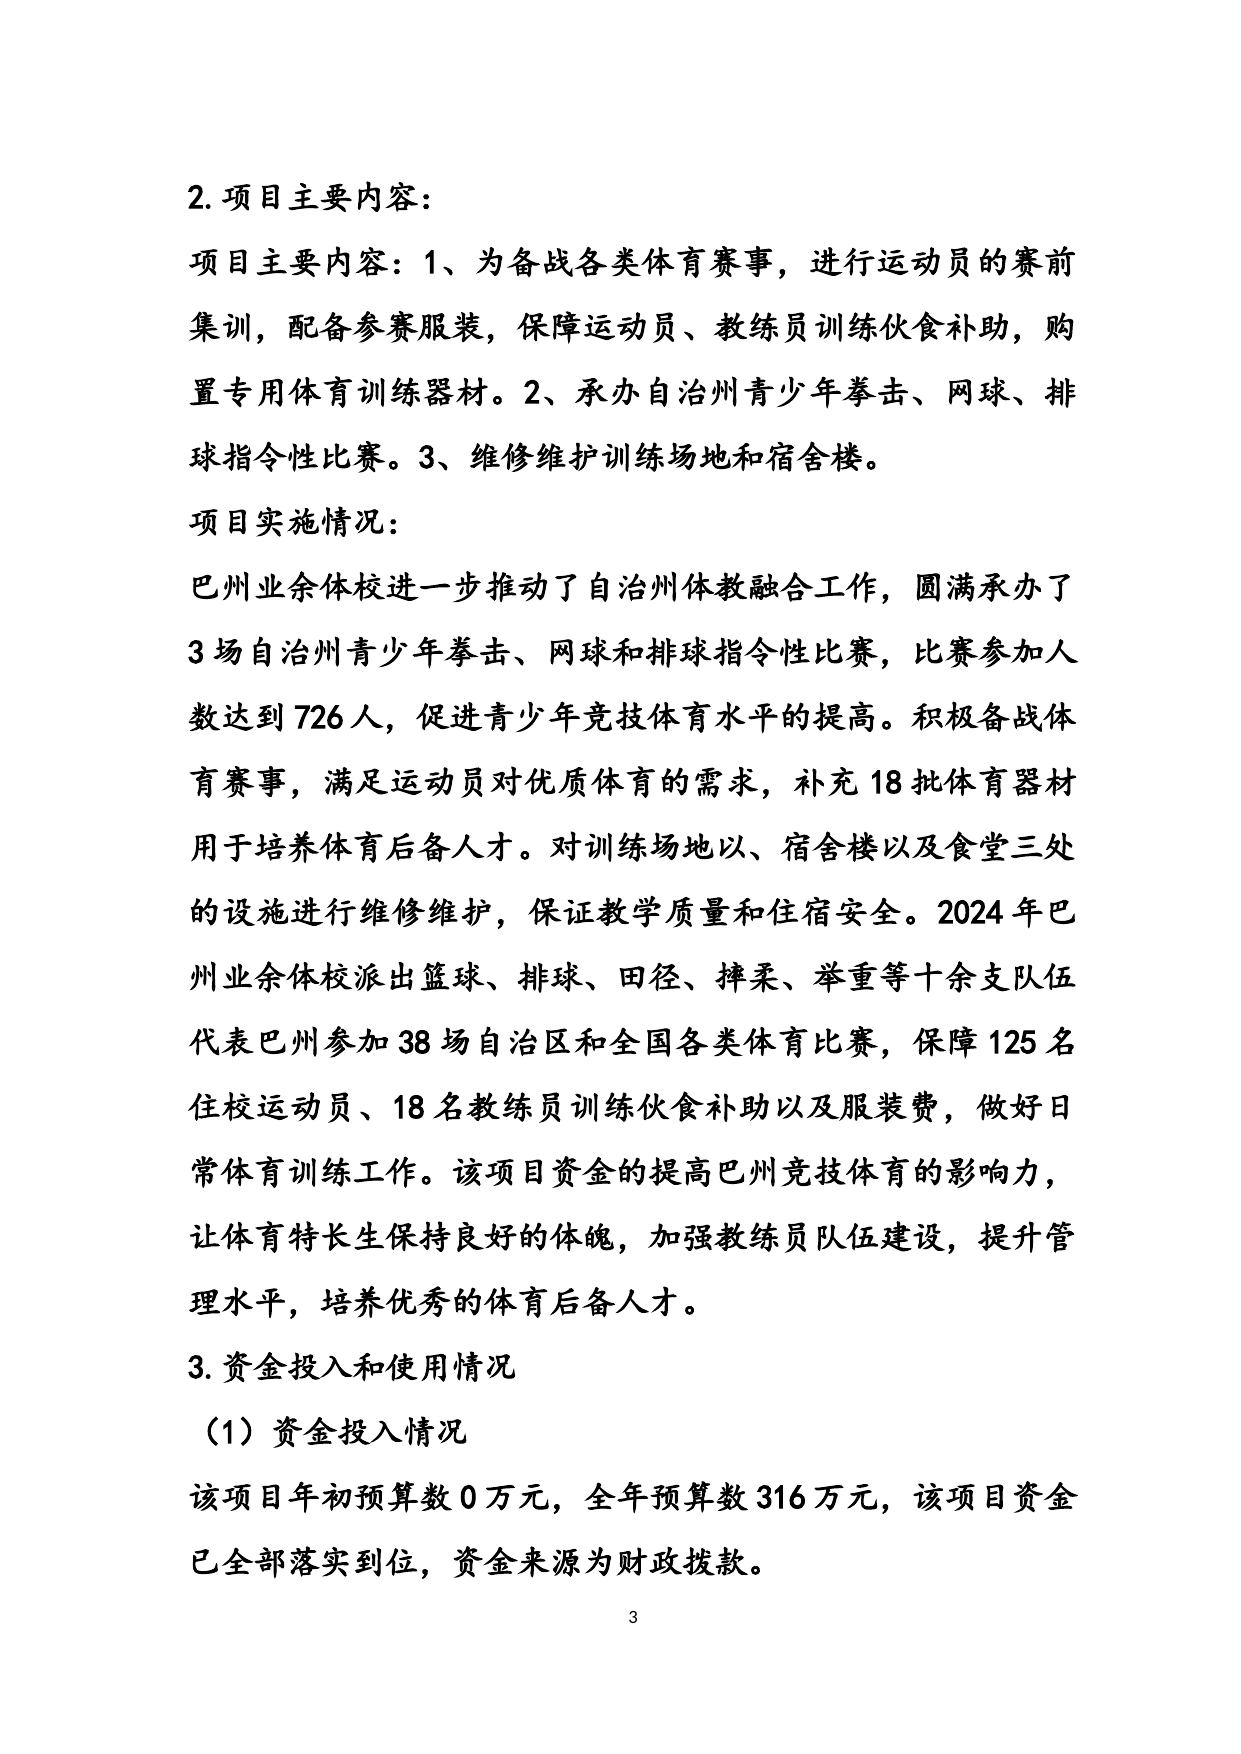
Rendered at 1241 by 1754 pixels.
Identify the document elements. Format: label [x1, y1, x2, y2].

text [187, 162, 1078, 1592]
